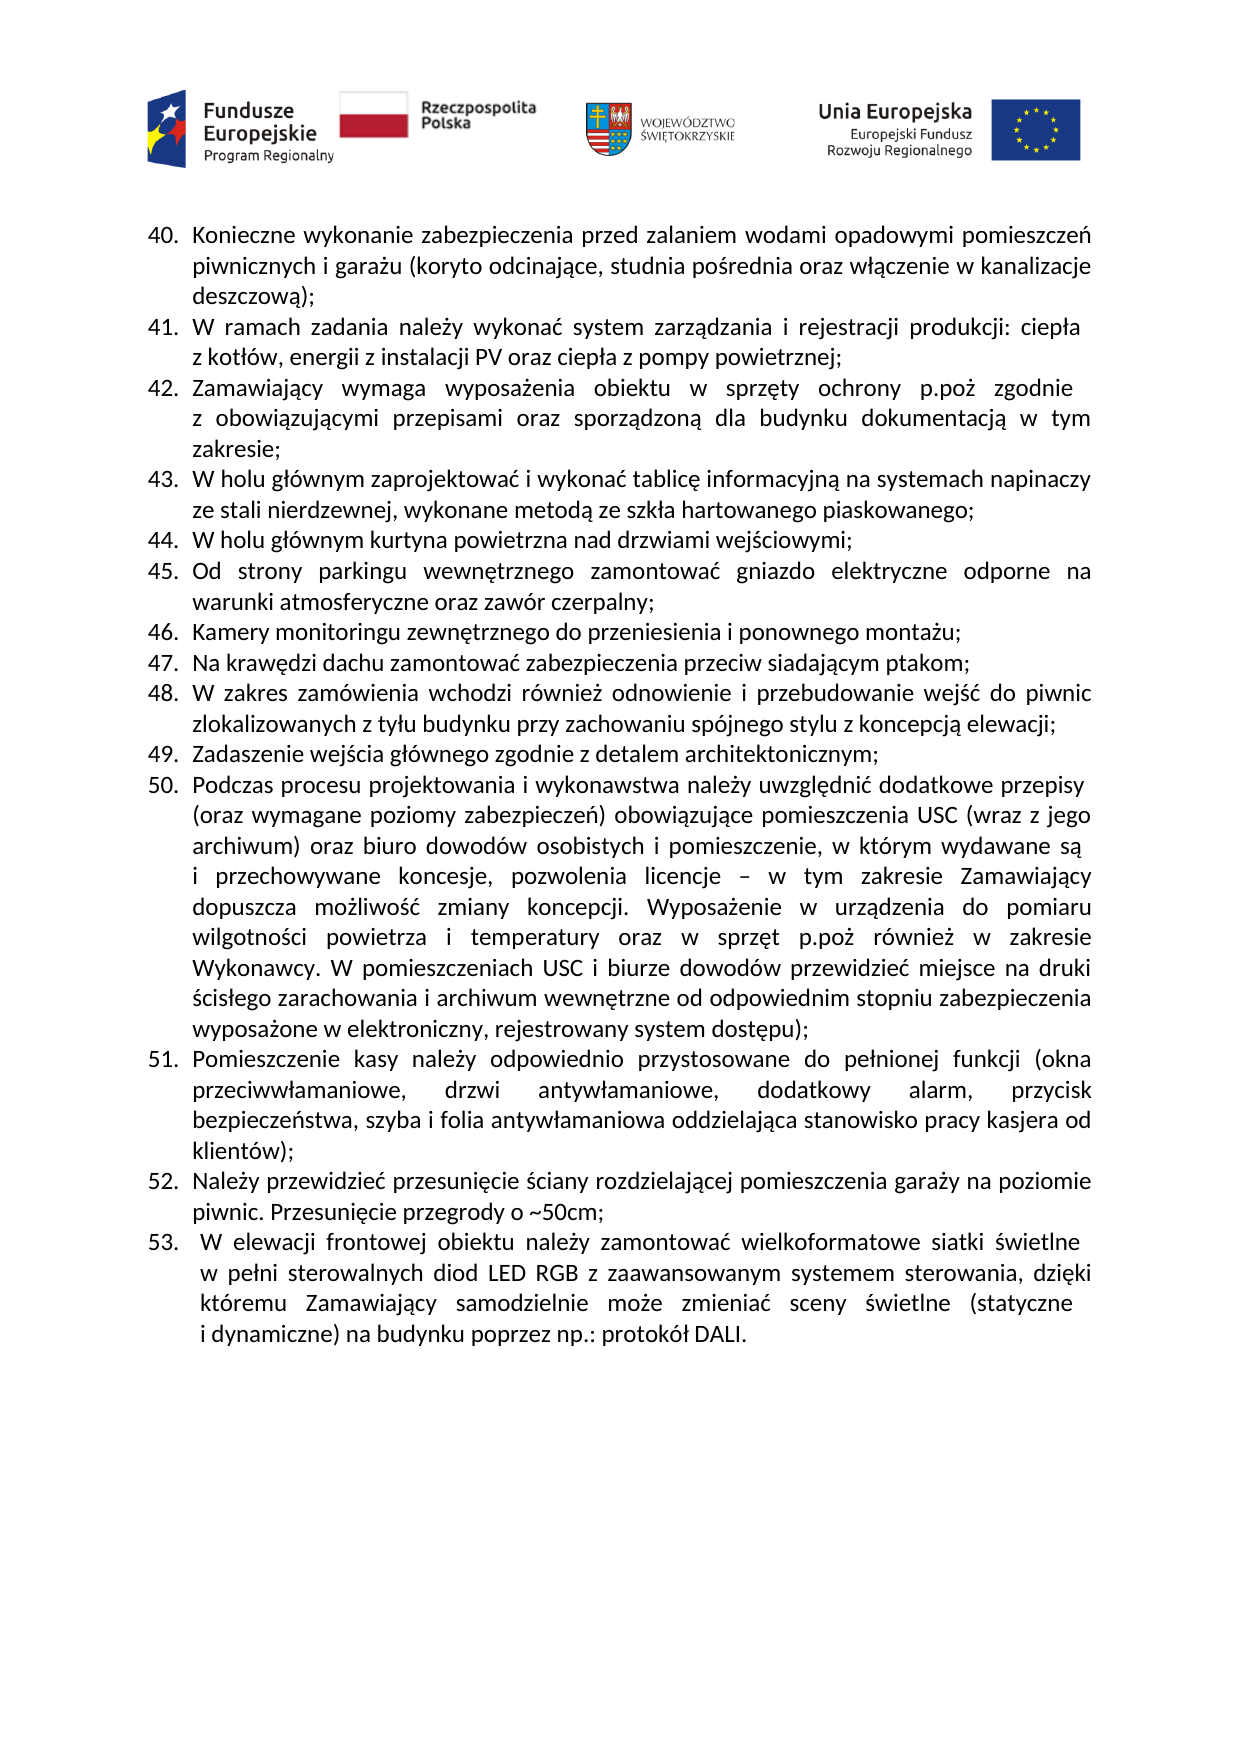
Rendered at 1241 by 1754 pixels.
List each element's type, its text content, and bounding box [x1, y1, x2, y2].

picture [586, 91, 735, 162]
list Podczas procesu projektowania i wykonawstwa należy uwzględnić dodatkowe przepisy (oraz wymagane poziomy zabezpieczeń) obowiązujące pomieszczenia USC (wraz z jego archiwum) oraz biuro dowodów osobistych i pomieszczenie, w którym wydawane są i przechowywane koncesje, pozwolenia licencje – w tym zakresie Zamawiający dopuszcza możliwość zmiany koncepcji. Wyposażenie w urządzenia do pomiaru wilgotności powietrza i temperatury oraz w sprzęt p.poż również w zakresie Wykonawcy. W pomieszczeniach USC i biurze dowodów przewidzieć miejsce na druki ścisłego zarachowania i archiwum wewnętrzne od odpowiednim stopniu zabezpieczenia wyposażone w elektroniczny, rejestrowany system dostępu); [148, 769, 1093, 1043]
list Kamery monitoringu zewnętrznego do przeniesienia i ponownego montażu; [148, 616, 1093, 647]
list Pomieszczenie kasy należy odpowiednio przystosowane do pełnionej funkcji (okna przeciwwłamaniowe, drzwi antywłamaniowe, dodatkowy alarm, przycisk bezpieczeństwa, szyba i folia antywłamaniowa oddzielająca stanowisko pracy kasjera od klientów); [148, 1043, 1093, 1166]
list W holu głównym kurtyna powietrzna nad drzwiami wejściowymi; [148, 524, 1093, 555]
list W ramach zadania należy wykonać system zarządzania i rejestracji produkcji: ciepła z kotłów, energii z instalacji PV oraz ciepła z pompy powietrznej; [148, 311, 1093, 372]
list W zakres zamówienia wchodzi również odnowienie i przebudowanie wejść do piwnic zlokalizowanych z tyłu budynku przy zachowaniu spójnego stylu z koncepcją elewacji; [148, 677, 1093, 738]
picture [147, 85, 548, 168]
list W holu głównym zaprojektować i wykonać tablicę informacyjną na systemach napinaczy ze stali nierdzewnej, wykonane metodą ze szkła hartowanego piaskowanego; [148, 463, 1093, 524]
list Zamawiający wymaga wyposażenia obiektu w sprzęty ochrony p.poż zgodnie z obowiązującymi przepisami oraz sporządzoną dla budynku dokumentacją w tym zakresie; [148, 372, 1093, 463]
list W elewacji frontowej obiektu należy zamontować wielkoformatowe siatki świetlne w pełni sterowalnych diod LED RGB z zaawansowanym systemem sterowania, dzięki któremu Zamawiający samodzielnie może zmieniać sceny świetlne (statyczne i dynamiczne) na budynku poprzez np.: protokół DALI. [148, 1227, 1093, 1349]
picture [819, 86, 1081, 167]
list Konieczne wykonanie zabezpieczenia przed zalaniem wodami opadowymi pomieszczeń piwnicznych i garażu (koryto odcinające, studnia pośrednia oraz włączenie w kanalizacje deszczową); [148, 219, 1093, 311]
list Zadaszenie wejścia głównego zgodnie z detalem architektonicznym; [148, 738, 1093, 769]
list Od strony parkingu wewnętrznego zamontować gniazdo elektryczne odporne na warunki atmosferyczne oraz zawór czerpalny; [148, 555, 1093, 616]
list Na krawędzi dachu zamontować zabezpieczenia przeciw siadającym ptakom; [148, 647, 1093, 677]
list Należy przewidzieć przesunięcie ściany rozdzielającej pomieszczenia garaży na poziomie piwnic. Przesunięcie przegrody o ~50cm; [148, 1166, 1093, 1227]
